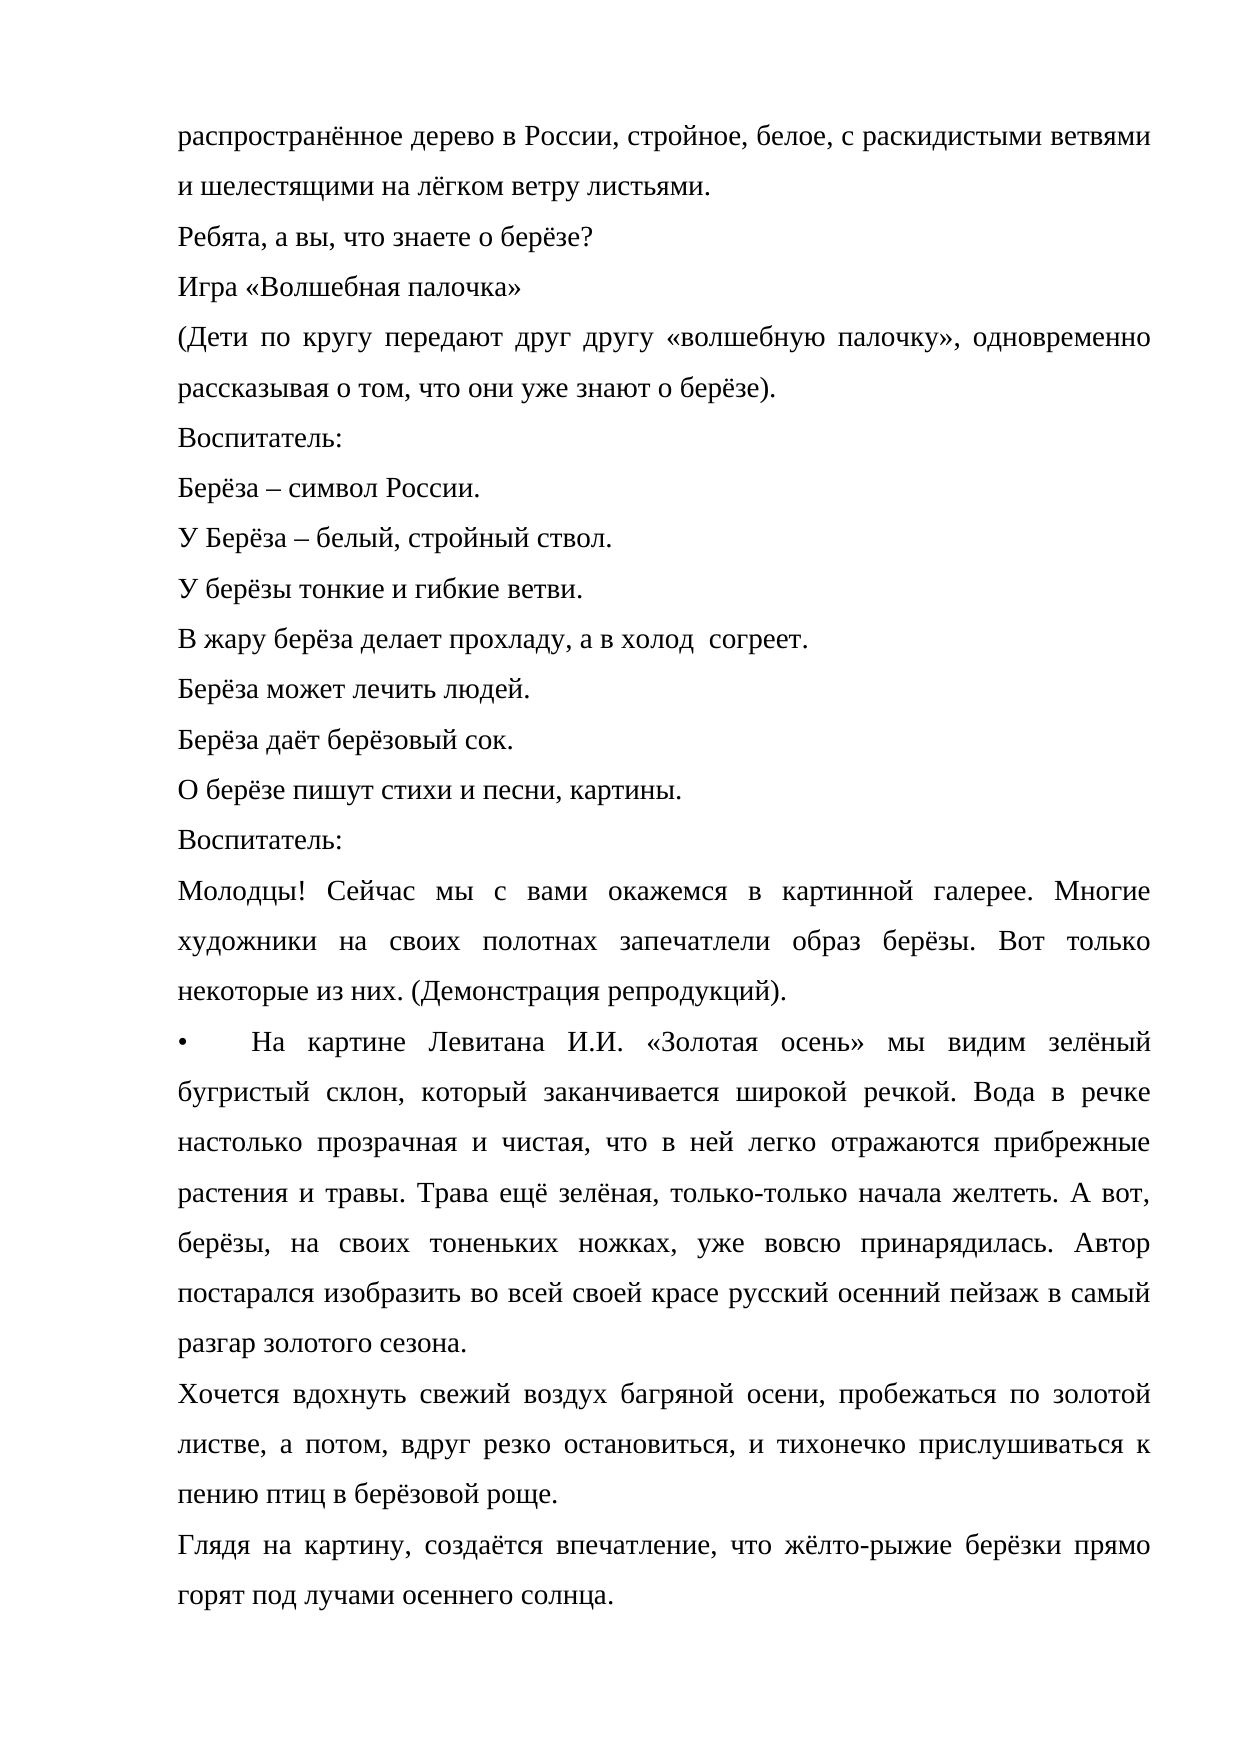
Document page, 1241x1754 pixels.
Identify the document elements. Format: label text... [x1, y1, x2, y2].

text У берёзы тонкие и гибкие ветви. [177, 571, 1152, 604]
text Ребята, а вы, что знаете о берёзе? [177, 219, 1152, 252]
text Игра «Волшебная палочка» [177, 269, 1152, 303]
text У Берёза – белый, стройный ствол. [177, 521, 1152, 554]
text Хочется вдохнуть свежий воздух багряной осени, пробежаться по золотой листве, а потом, вдруг резко остановиться, и тихонечко прислушиваться к пению птиц в берёзовой роще. [177, 1376, 1152, 1510]
text Берёза – символ России. [177, 470, 1152, 504]
text Глядя на картину, создаётся впечатление, что жёлто-рыжие берёзки прямо горят под лучами осеннего солнца. [177, 1527, 1152, 1611]
text Молодцы! Сейчас мы с вами окажемся в картинной галерее. Многие художники на своих полотнах запечатлели образ берёзы. Вот только некоторые из них. (Демонстрация репродукций). [177, 873, 1152, 1007]
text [177, 118, 1152, 202]
text Берёза даёт берёзовый сок. [177, 722, 1152, 755]
text О берёзе пишут стихи и песни, картины. [177, 772, 1152, 806]
text В жару берёза делает прохладу, а в холод согреет. [177, 621, 1152, 655]
text Воспитатель: [177, 822, 1152, 856]
text (Дети по кругу передают друг другу «волшебную палочку», одновременно рассказывая о том, что они уже знают о берёзе). [177, 319, 1152, 403]
text Берёза может лечить людей. [177, 672, 1152, 705]
text • На картине Левитана И.И. «Золотая осень» мы видим зелёный бугристый склон, который заканчивается широкой речкой. Вода в речке настолько прозрачная и чистая, что в ней легко отражаются прибрежные растения и травы. Трава ещё зелёная, только-только начала желтеть. А вот, берёзы, на своих тоненьких ножках, уже вовсю принарядилась. Автор постарался изобразить во всей своей красе русский осенний пейзаж в самый разгар золотого сезона. [177, 1024, 1152, 1359]
text Воспитатель: [177, 420, 1152, 453]
